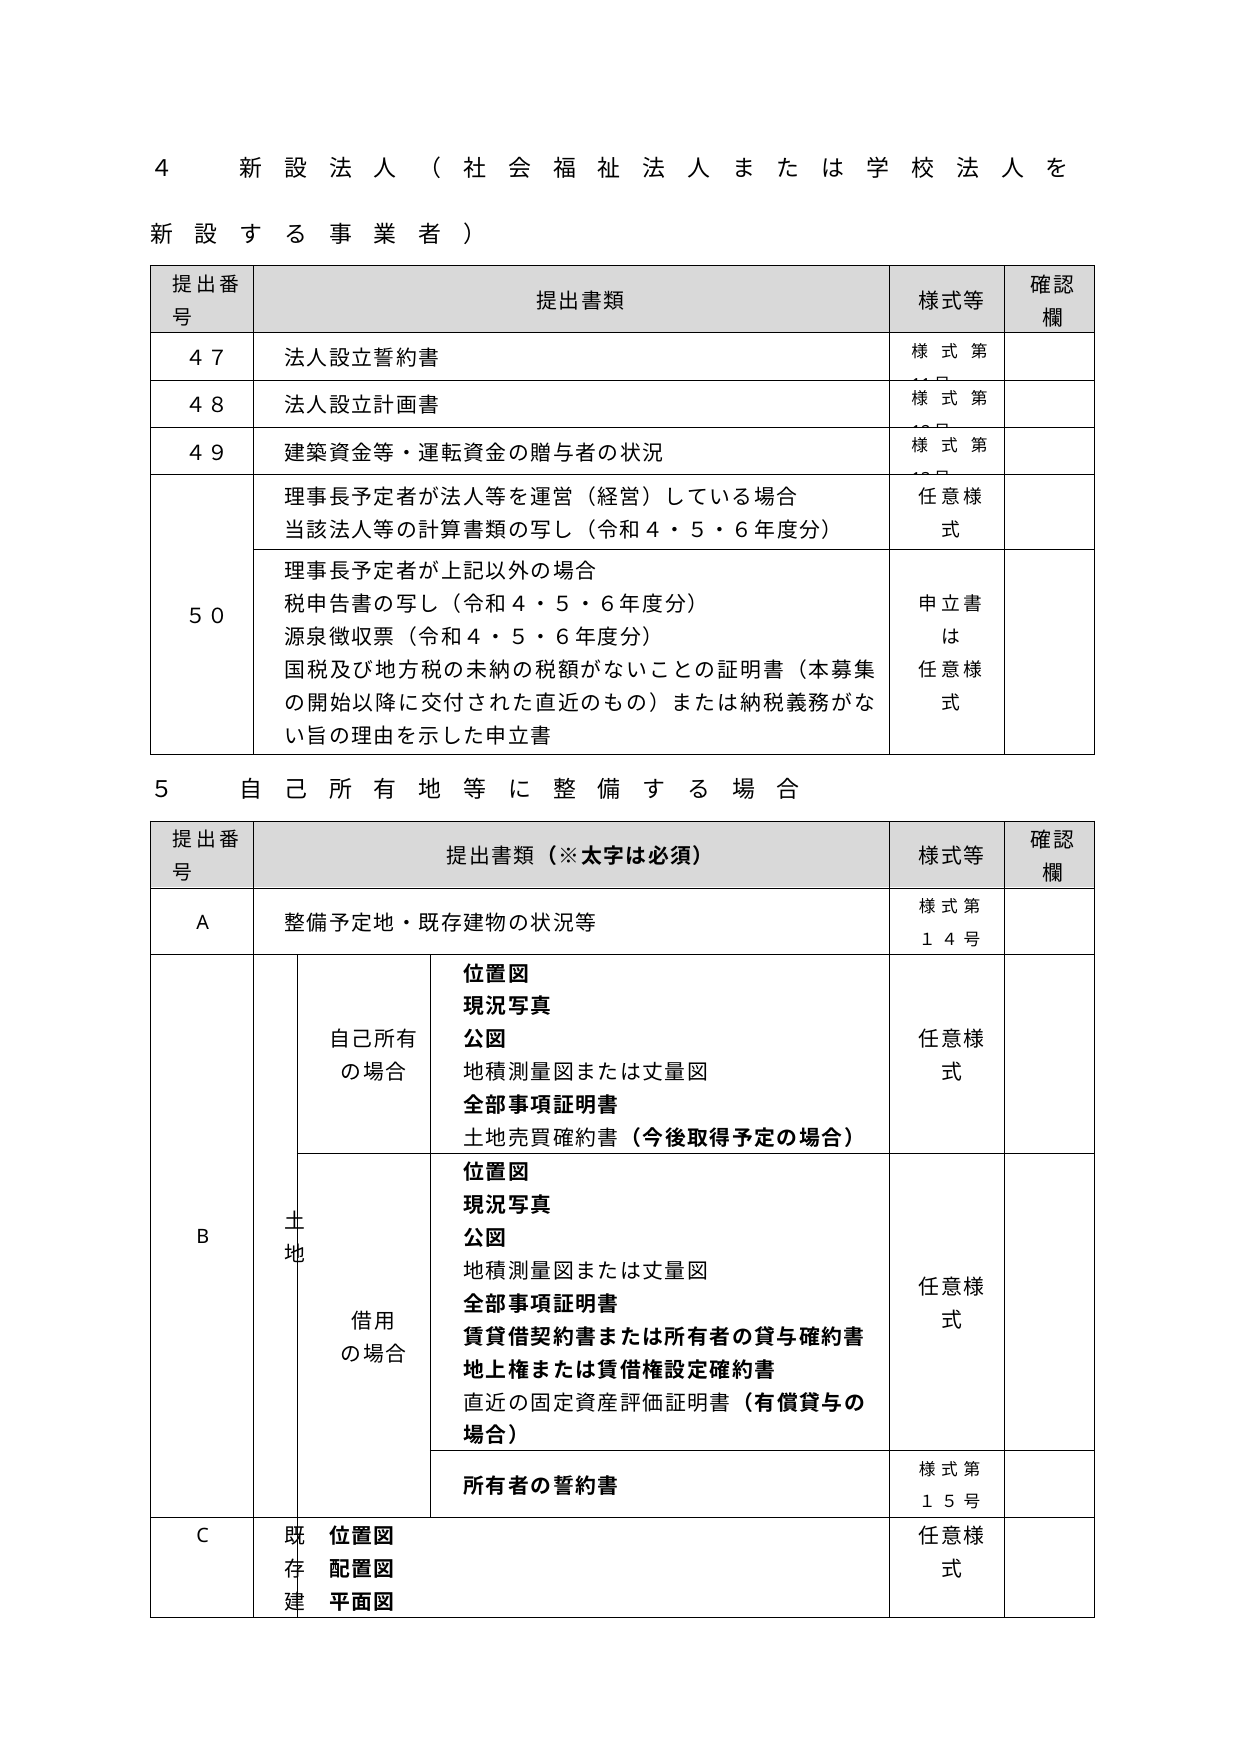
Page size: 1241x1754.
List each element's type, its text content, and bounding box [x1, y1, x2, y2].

table_header 様式等 [890, 822, 1004, 887]
table_cell ４９ [151, 428, 253, 474]
table_cell [1005, 955, 1094, 1153]
table_cell [1005, 1154, 1094, 1450]
table_cell 土地 [254, 955, 297, 1517]
table_cell 建築資金等・運転資金の贈与者の状況 [254, 428, 889, 474]
table_cell 既存建物 [254, 1518, 297, 1617]
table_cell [298, 1518, 889, 1617]
table_cell 様式第１４号 [890, 889, 1004, 954]
text ４ 新設法人（社会福祉法人または学校法人を新設する事業者） [150, 134, 1090, 265]
table_cell [1005, 1451, 1094, 1517]
table_cell ４７ [151, 333, 253, 379]
table_header 確認欄 [1005, 266, 1094, 332]
table_cell A [151, 889, 253, 954]
text ５ 自己所有地等に整備する場合 [150, 755, 1090, 821]
table_cell [1005, 475, 1094, 549]
table_header 様式等 [890, 266, 1004, 332]
table_cell 自己所有 の場合 [298, 955, 430, 1153]
table_cell 様式第12号 [890, 381, 1004, 427]
table_cell [1005, 550, 1094, 754]
table_cell B [151, 955, 253, 1517]
table_cell 借用 の場合 [298, 1154, 430, 1517]
table_header 確認欄 [1005, 822, 1094, 887]
table_cell 所有者の誓約書 [431, 1451, 889, 1517]
table_cell 整備予定地・既存建物の状況等 [254, 889, 889, 954]
table_cell [1005, 889, 1094, 954]
table_cell 理事長予定者が上記以外の場合 税申告書の写し（令和４・５・６年度分） 源泉徴収票（令和４・５・６年度分） 国税及び地方税の未納の税額がないことの証明書（本募集の開始以降に交付された直近のもの）または納税義務がない旨の理由を示した申立書 [254, 550, 889, 754]
table_header 提出番号 [151, 822, 253, 887]
table_cell 様式第13号 [890, 428, 1004, 474]
table_header 提出書類 [254, 266, 889, 332]
table_cell 理事長予定者が法人等を運営（経営）している場合 当該法人等の計算書類の写し（令和４・５・６年度分） [254, 475, 889, 549]
table_cell 申立書は 任意様式 [890, 550, 1004, 754]
table_cell [1005, 428, 1094, 474]
table_cell 任意様式 [890, 1518, 1004, 1617]
table_cell 位置図 現況写真 公図 地積測量図または丈量図 全部事項証明書 土地売買確約書（今後取得予定の場合） [431, 955, 889, 1153]
table_cell [1005, 1518, 1094, 1617]
table_cell 任意様式 [890, 475, 1004, 549]
table_cell 任意様式 [890, 1154, 1004, 1450]
table_cell C [151, 1518, 253, 1617]
table_cell 様式第11号 [890, 333, 1004, 379]
table_cell 任意様式 [890, 955, 1004, 1153]
table_cell 法人設立計画書 [254, 381, 889, 427]
table_cell 法人設立誓約書 [254, 333, 889, 379]
table_cell 位置図 現況写真 公図 地積測量図または丈量図 全部事項証明書 賃貸借契約書または所有者の貸与確約書 地上権または賃借権設定確約書 直近の固定資産評価証明書（有償貸与の場合） [431, 1154, 889, 1450]
table_cell ５０ [151, 475, 253, 754]
table_header 提出書類（※太字は必須） [254, 822, 889, 887]
table_cell [1005, 333, 1094, 379]
table_cell [1005, 381, 1094, 427]
table_cell ４８ [151, 381, 253, 427]
table_cell 様式第１５号 [890, 1451, 1004, 1517]
table_header 提出番号 [151, 266, 253, 332]
